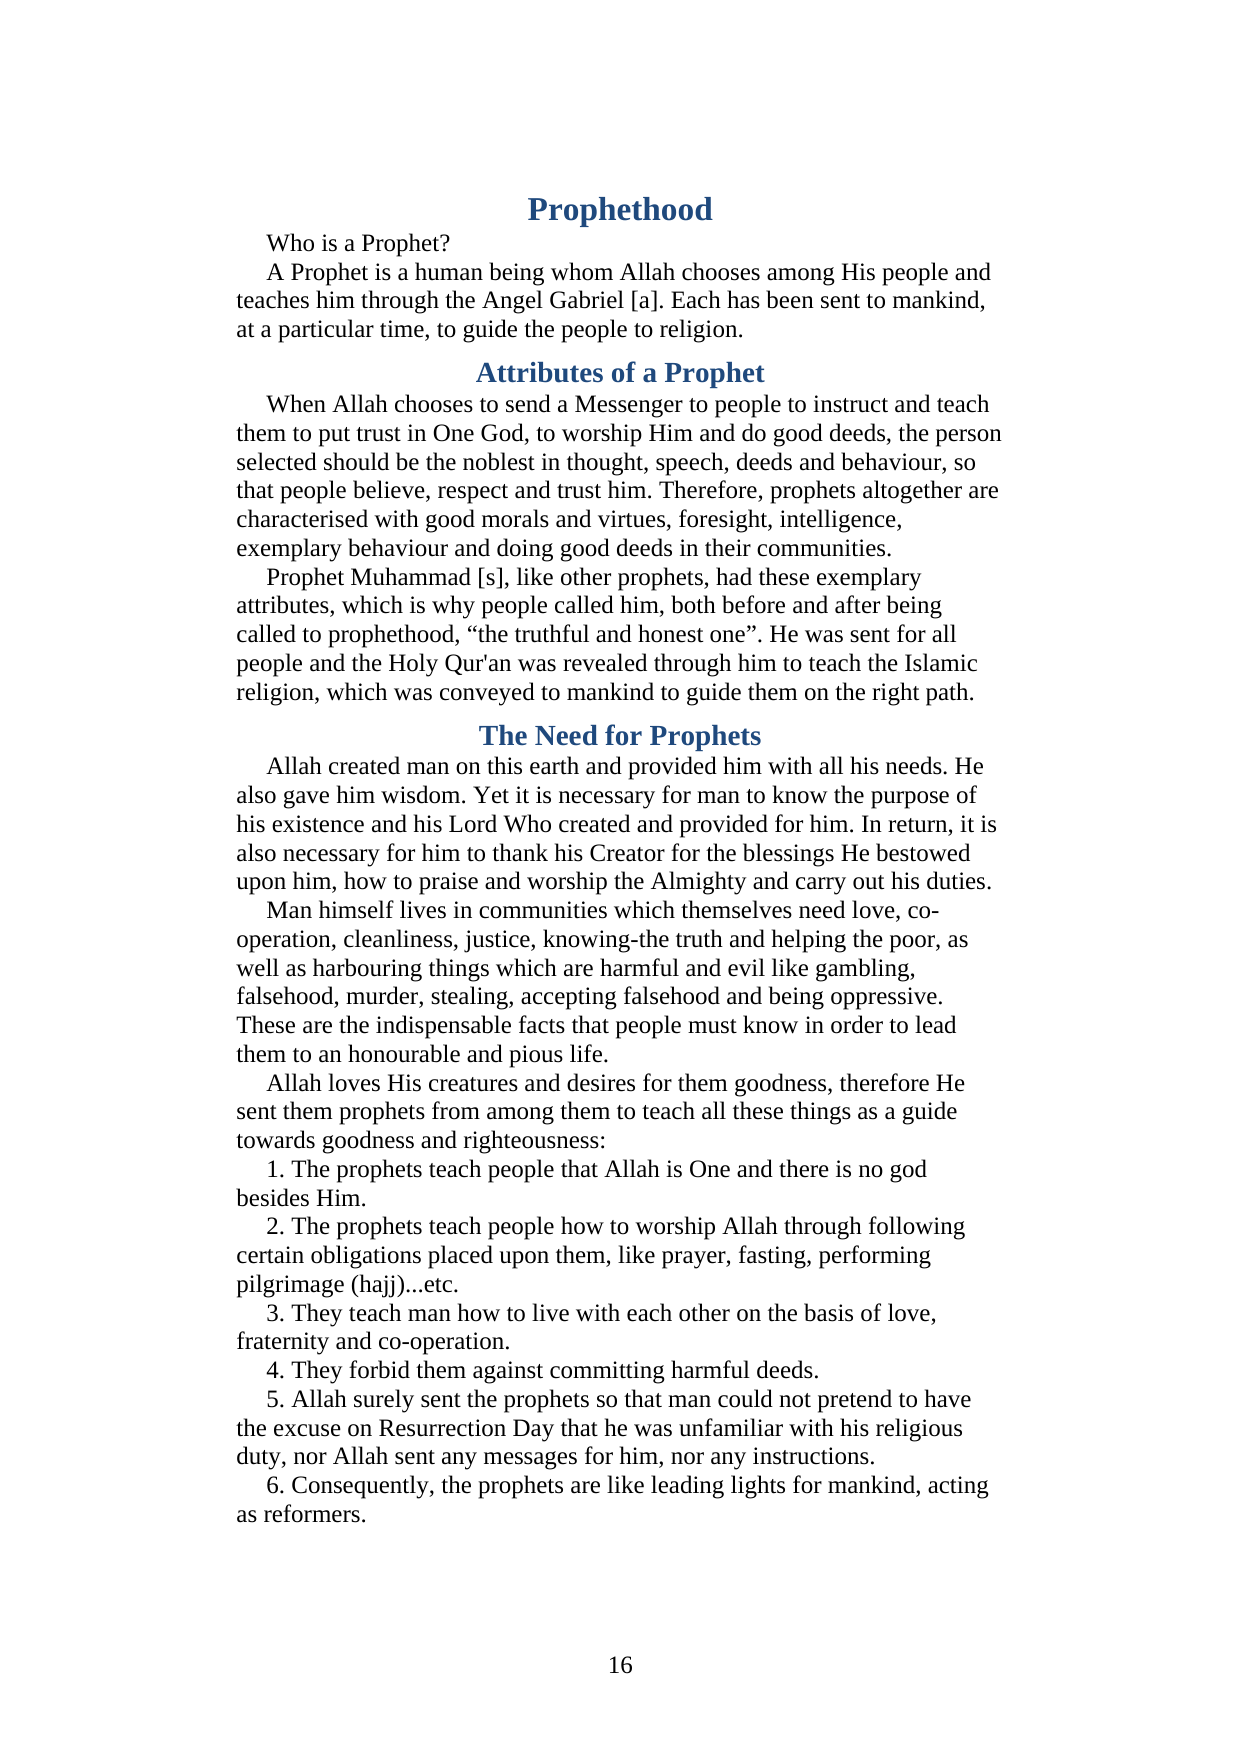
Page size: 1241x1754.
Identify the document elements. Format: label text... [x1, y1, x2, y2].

text 1. The prophets teach people that Allah is One and there is no god besides Him. [236, 1154, 1004, 1211]
text Allah loves His creatures and desires for them goodness, therefore He sent them prophets from among them to teach all these things as a guide towards goodness and righteousness: [236, 1068, 1004, 1154]
subtitle Prophethood [236, 190, 1004, 228]
subtitle The Need for Prophets [236, 718, 1004, 751]
text 2. The prophets teach people how to worship Allah through following certain obligations placed upon them, like prayer, fasting, performing pilgrimage (hajj)...etc. [236, 1211, 1004, 1298]
text 6. Consequently, the prophets are like leading lights for mankind, acting as reformers. [236, 1470, 1004, 1528]
text Allah created man on this earth and provided him with all his needs. He also gave him wisdom. Yet it is necessary for man to know the purpose of his existence and his Lord Who created and provided for him. In return, it is also necessary for him to thank his Creator for the blessings He bestowed upon him, how to praise and worship the Almighty and carry out his duties. [236, 751, 1004, 895]
text Prophet Muhammad [s], like other prophets, had these exemplary attributes, which is why people called him, both before and after being called to prophethood, “the truthful and honest one”. He was sent for all people and the Holy Qur'an was revealed through him to teach the Islamic religion, which was conveyed to mankind to guide them on the right path. [236, 562, 1004, 705]
text Man himself lives in communities which themselves need love, co-operation, cleanliness, justice, knowing-the truth and helping the poor, as well as harbouring things which are harmful and evil like gambling, falsehood, murder, stealing, accepting falsehood and being oppressive. These are the indispensable facts that people must know in order to lead them to an honourable and pious life. [236, 895, 1004, 1068]
text 5. Allah surely sent the prophets so that man could not pretend to have the excuse on Resurrection Day that he was unfamiliar with his religious duty, nor Allah sent any messages for him, nor any instructions. [236, 1384, 1004, 1470]
text Who is a Prophet? [236, 228, 1004, 257]
text A Prophet is a human being whom Allah chooses among His people and teaches him through the Angel Gabriel [a]. Each has been sent to mankind, at a particular time, to guide the people to religion. [236, 257, 1004, 343]
text When Allah chooses to send a Messenger to people to instruct and teach them to put trust in One God, to worship Him and do good deeds, the person selected should be the noblest in thought, speech, deeds and behaviour, so that people believe, respect and trust him. Therefore, prophets altogether are characterised with good morals and virtues, foresight, intelligence, exemplary behaviour and doing good deeds in their communities. [236, 389, 1004, 562]
text 4. They forbid them against committing harmful deeds. [236, 1355, 1004, 1384]
subtitle Attributes of a Prophet [236, 356, 1004, 389]
text 3. They teach man how to live with each other on the basis of love, fraternity and co-operation. [236, 1298, 1004, 1355]
